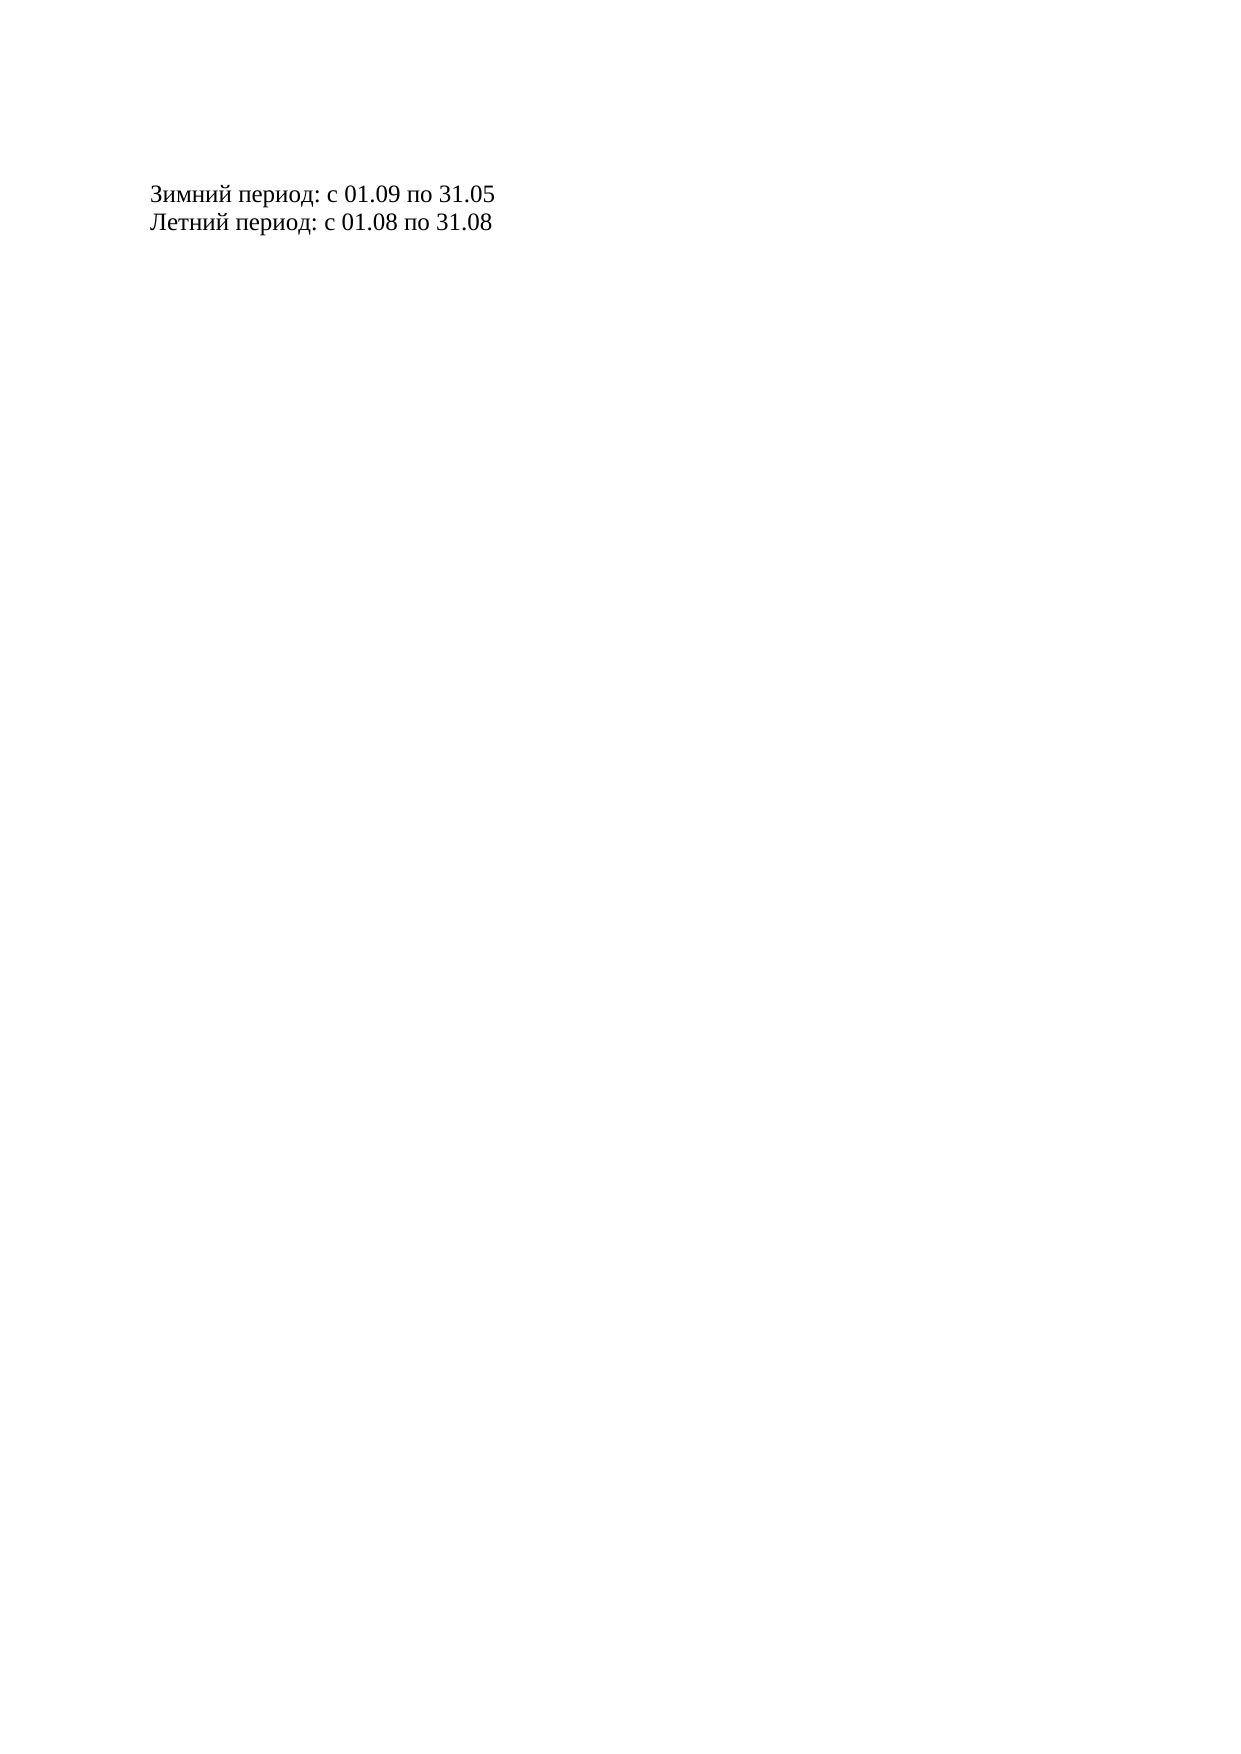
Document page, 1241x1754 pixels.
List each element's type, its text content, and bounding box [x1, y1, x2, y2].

text Зимний период: с 01.09 по 31.05 [150, 179, 1090, 207]
text Летний период: с 01.08 по 31.08 [150, 207, 1090, 236]
